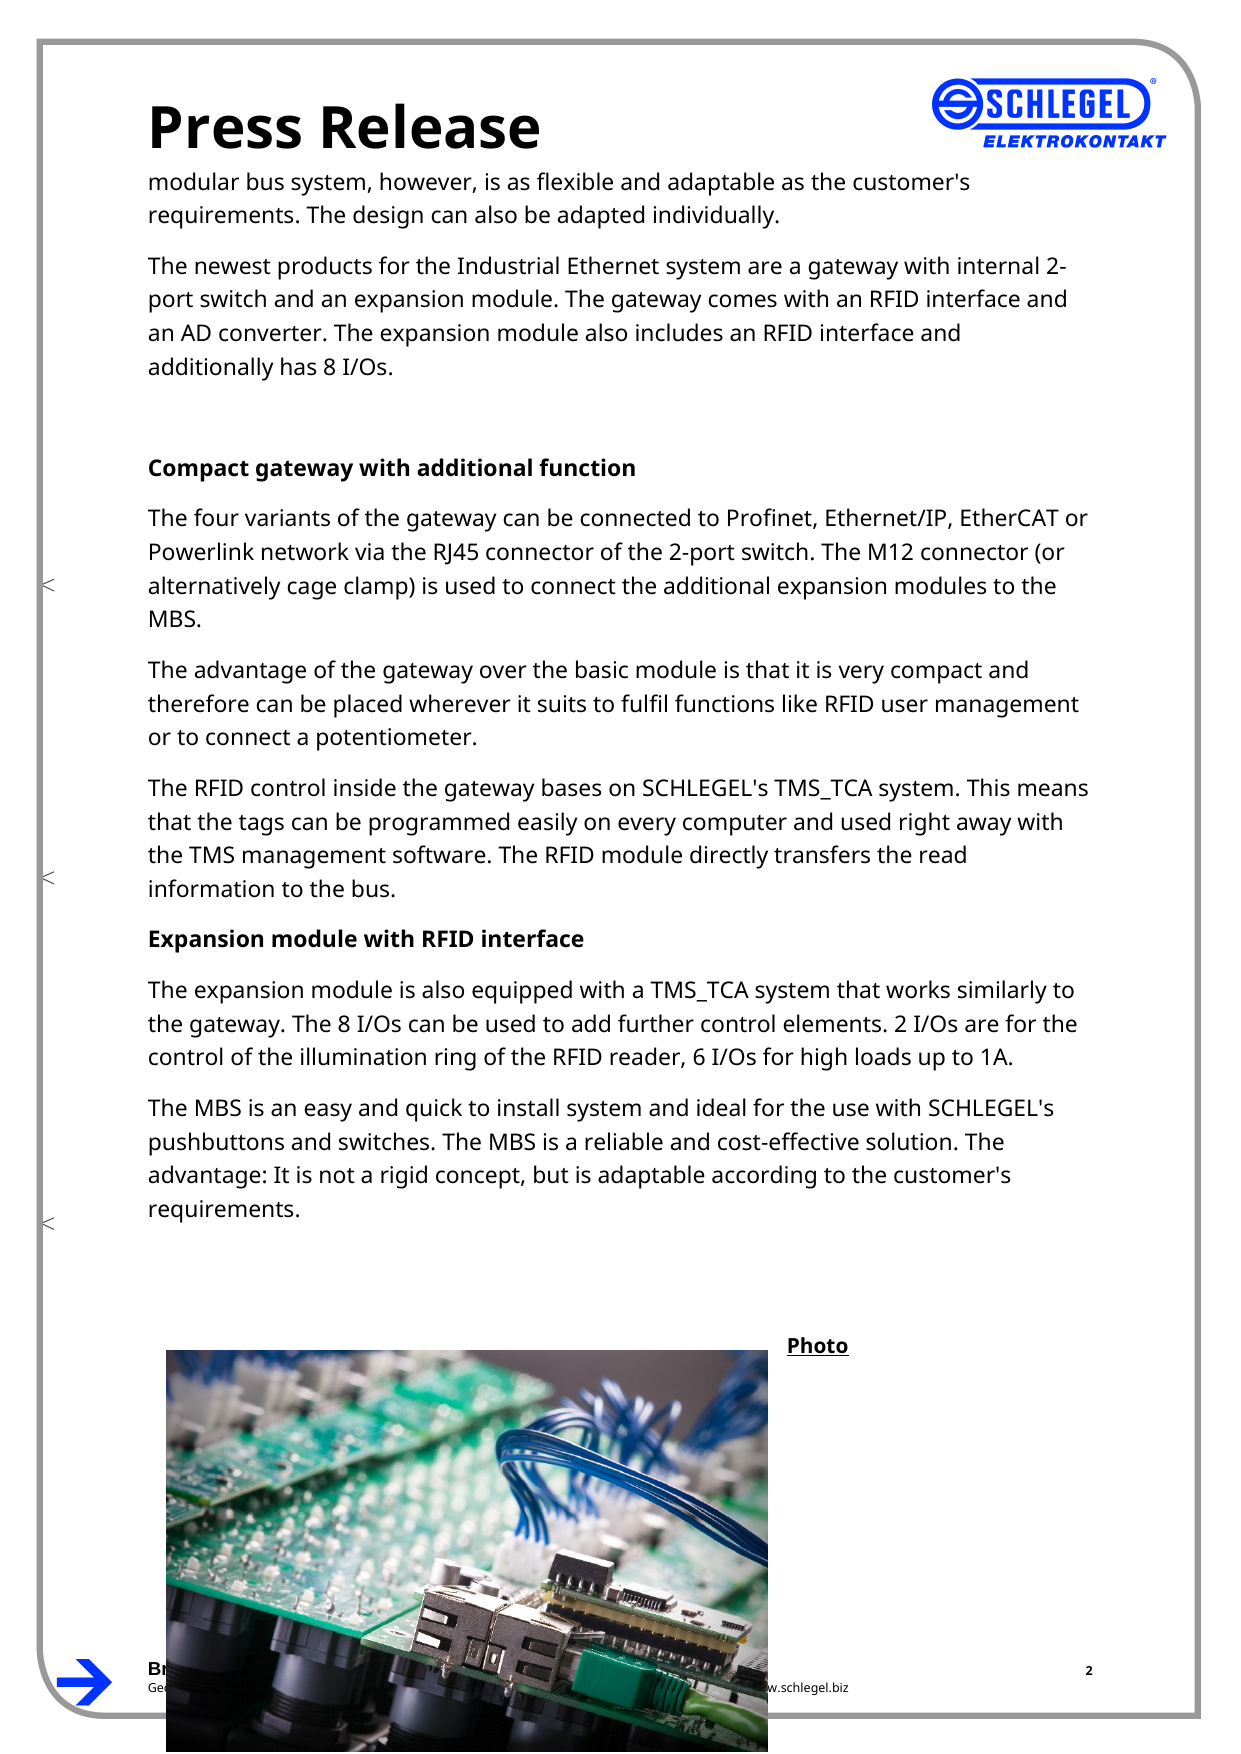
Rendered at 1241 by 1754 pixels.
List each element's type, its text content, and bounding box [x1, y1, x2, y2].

picture [0, 0, 1239, 1754]
text Photo [148, 1331, 1093, 1359]
text The newest products for the Industrial Ethernet system are a gateway with internal 2-port switch and an expansion module. The gateway comes with an RFID interface and an AD converter. The expansion module also includes an RFID interface and additionally has 8 I/Os. [148, 249, 1093, 382]
text The advantage of the gateway over the basic module is that it is very compact and therefore can be placed wherever it suits to fulfil functions like RFID user management or to connect a potentiometer. [148, 654, 1093, 752]
text The RFID control inside the gateway bases on SCHLEGEL's TMS_TCA system. This means that the tags can be programmed easily on every computer and used right away with the TMS management software. The RFID module directly transfers the read information to the bus. [148, 772, 1093, 904]
text The MBS is an easy and quick to install system and ideal for the use with SCHLEGEL's pushbuttons and switches. The MBS is a reliable and cost-effective solution. The advantage: It is not a rigid concept, but is adaptable according to the customer's requirements. [148, 1092, 1093, 1224]
text Compact gateway with additional function [148, 452, 1093, 483]
text The expansion module is also equipped with a TMS_TCA system that works similarly to the gateway. The 8 I/Os can be used to add further control elements. 2 I/Os are for the control of the illumination ring of the RFID reader, 6 I/Os for high loads up to 1A. [148, 974, 1093, 1072]
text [148, 165, 1093, 230]
text Expansion module with RFID interface [148, 923, 1093, 954]
text The four variants of the gateway can be connected to Profinet, Ethernet/IP, EtherCAT or Powerlink network via the RJ45 connector of the 2-port switch. The M12 connector (or alternatively cage clamp) is used to connect the additional expansion modules to the MBS. [148, 502, 1093, 634]
